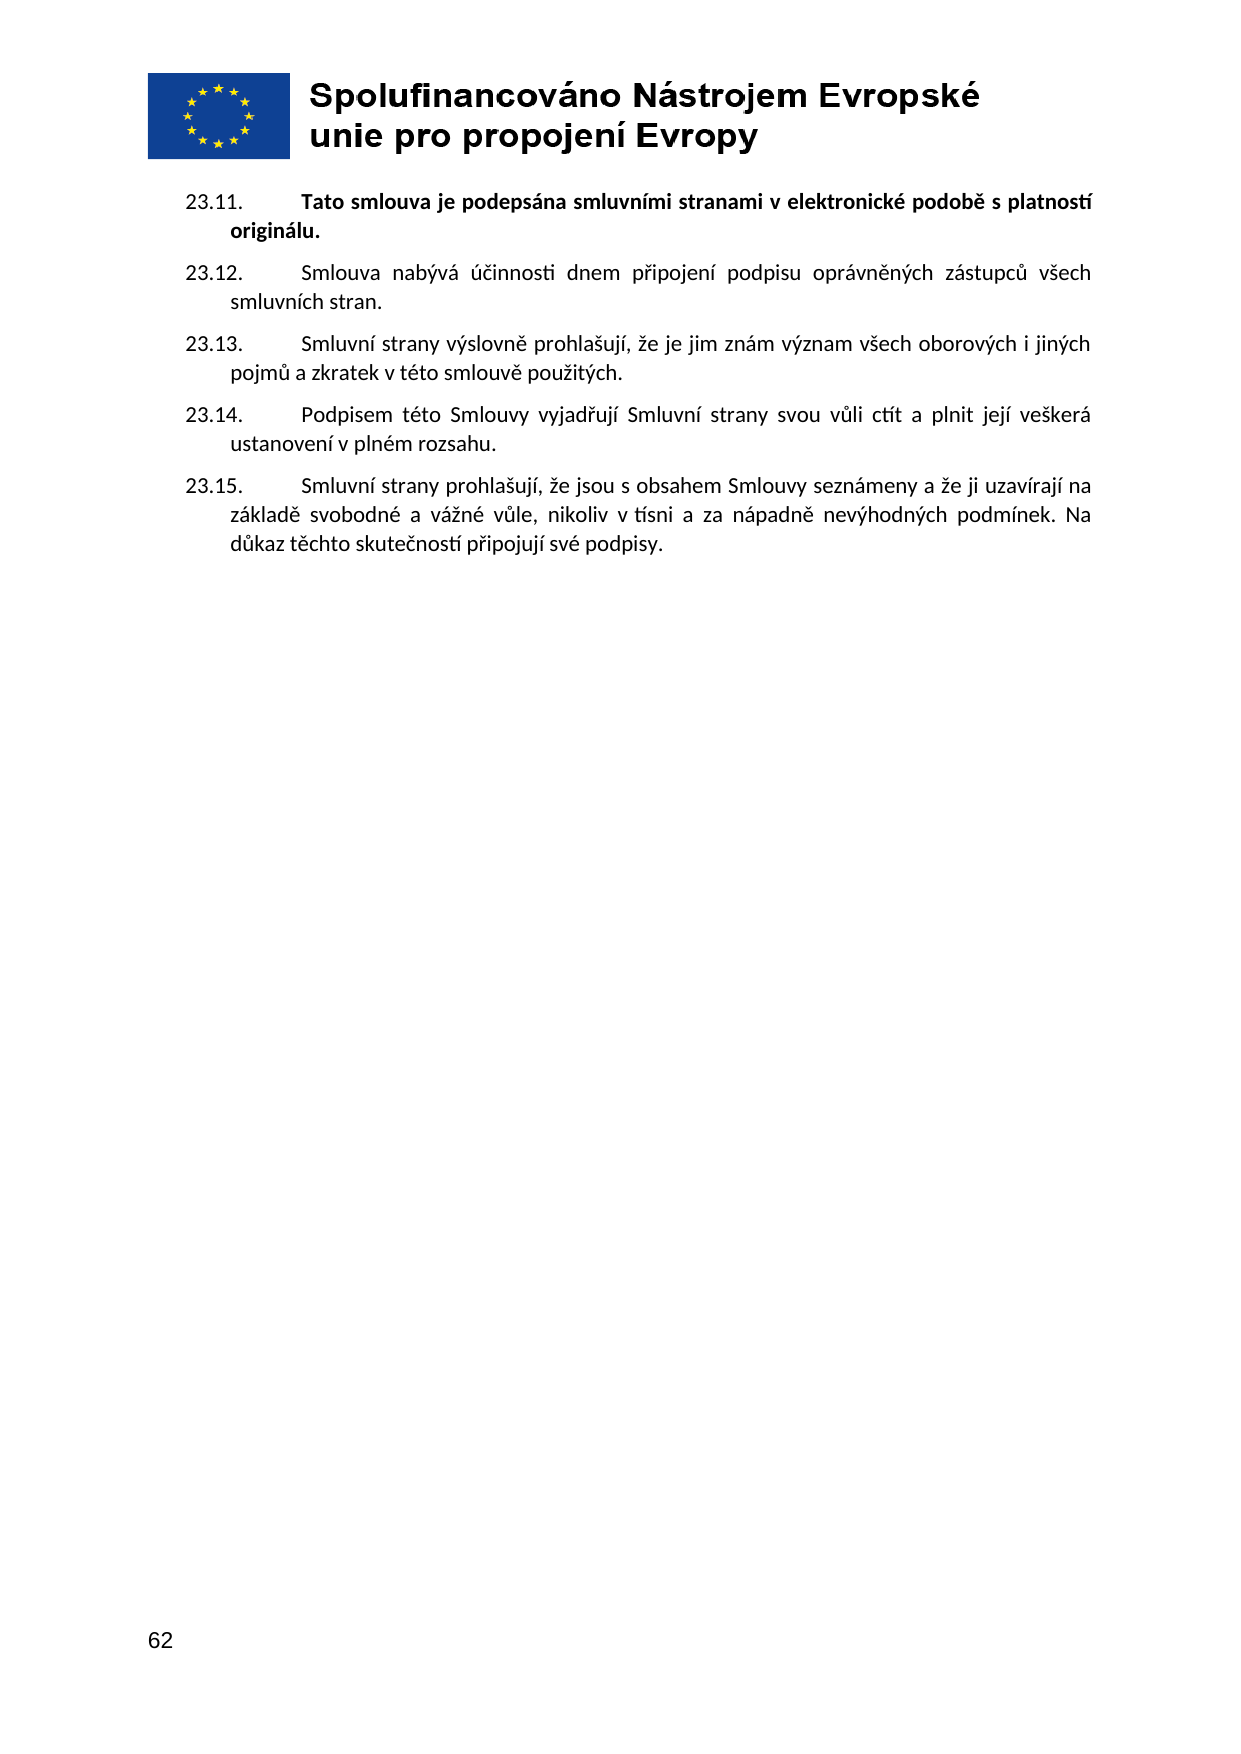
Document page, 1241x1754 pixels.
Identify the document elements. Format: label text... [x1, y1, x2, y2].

picture [147, 73, 991, 160]
list Smluvní strany prohlašují, že jsou s obsahem Smlouvy seznámeny a že ji uzavírají na základě svobodné a vážné vůle, nikoliv v tísni a za nápadně nevýhodných podmínek. Na důkaz těchto skutečností připojují své podpisy. [185, 470, 1093, 557]
list Podpisem této Smlouvy vyjadřují Smluvní strany svou vůli ctít a plnit její veškerá ustanovení v plném rozsahu. [185, 399, 1093, 457]
list Smluvní strany výslovně prohlašují, že je jim znám význam všech oborových i jiných pojmů a zkratek v této smlouvě použitých. [185, 328, 1093, 386]
list Tato smlouva je podepsána smluvními stranami v elektronické podobě s platností originálu. [185, 186, 1093, 245]
list Smlouva nabývá účinnosti dnem připojení podpisu oprávněných zástupců všech smluvních stran. [185, 257, 1093, 316]
